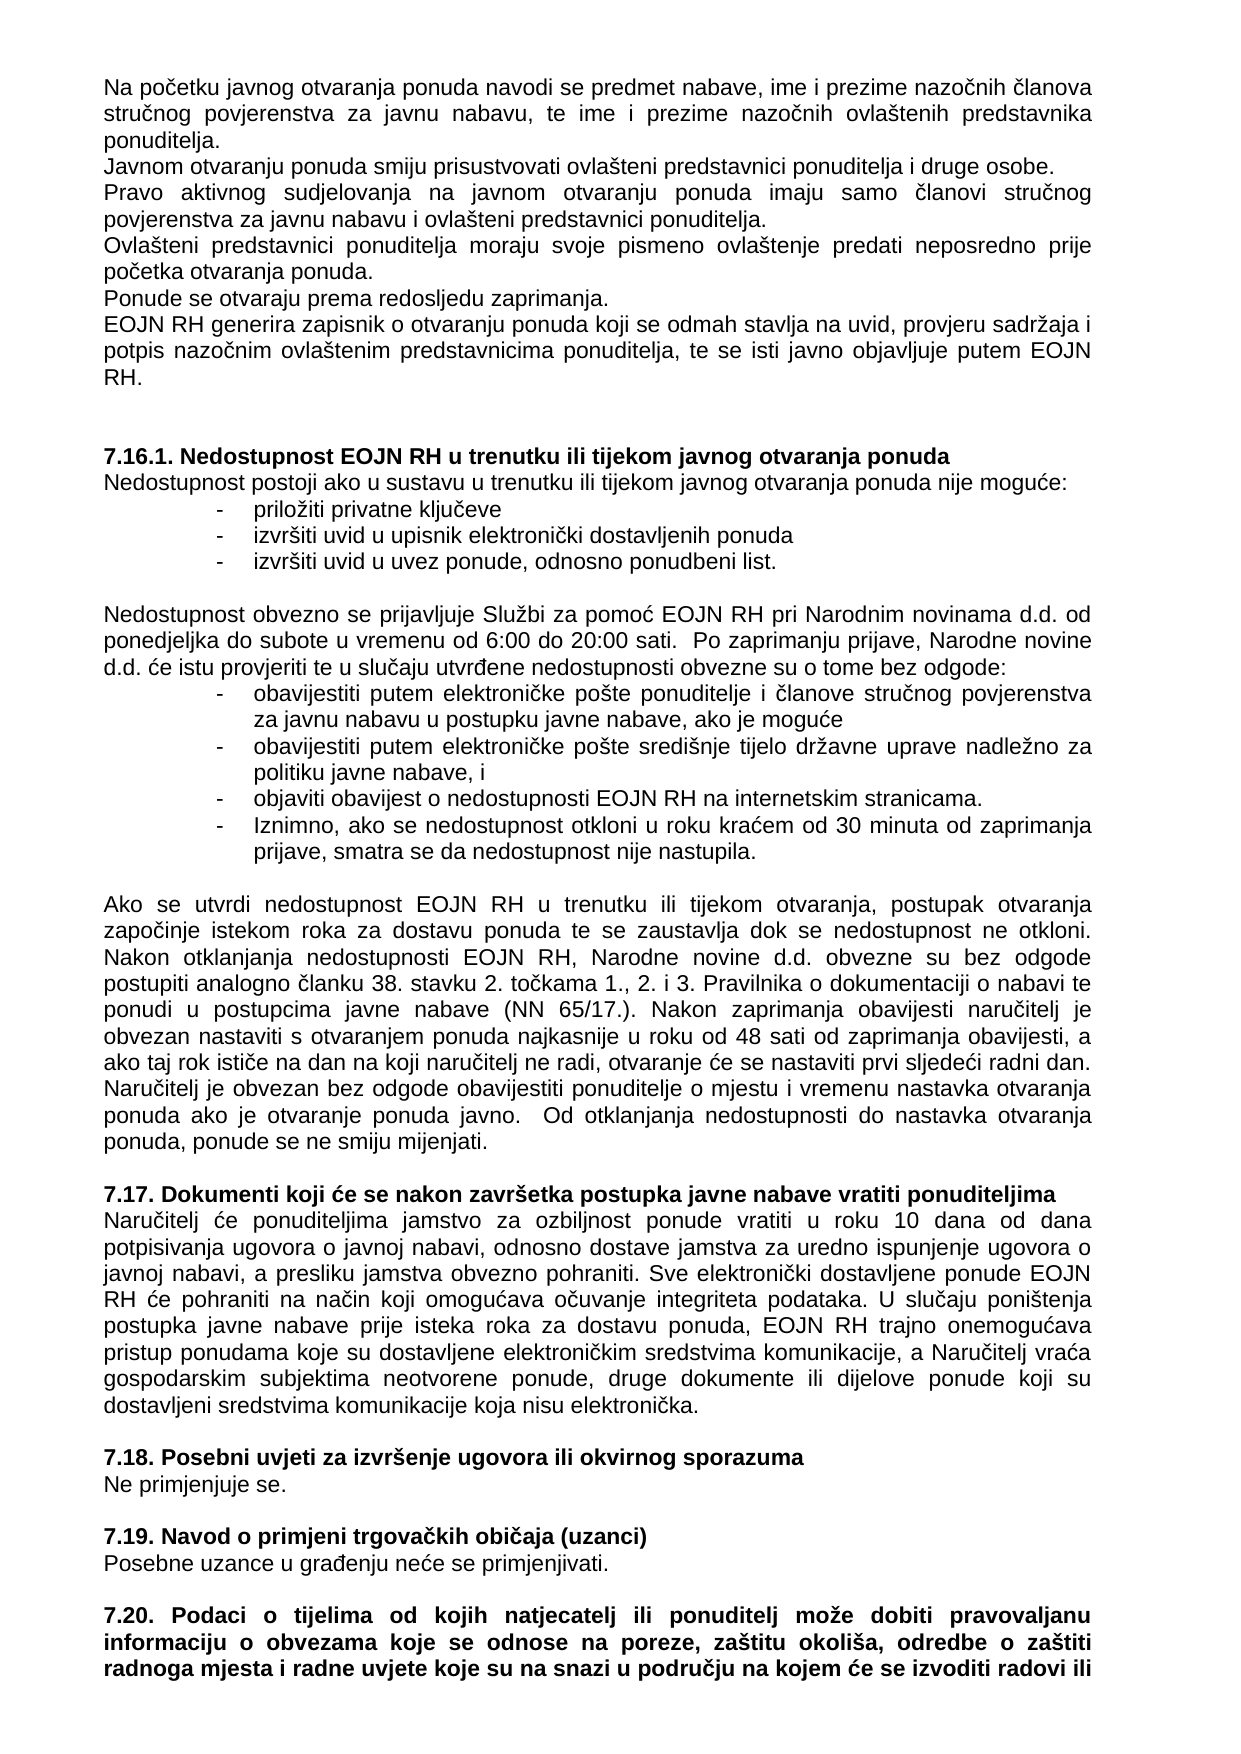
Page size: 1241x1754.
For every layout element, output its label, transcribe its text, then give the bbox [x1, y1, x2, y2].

text Nedostupnost postoji ako u sustavu u trenutku ili tijekom javnog otvaranja ponuda nije moguće: [103, 469, 1092, 496]
text Ponude se otvaraju prema redosljedu zaprimanja. [103, 285, 1092, 311]
text Ne primjenjuje se. [103, 1471, 1092, 1497]
text Posebne uzance u građenju neće se primjenjivati. [103, 1550, 1092, 1576]
list objaviti obavijest o nedostupnosti EOJN RH na internetskim stranicama. [216, 785, 1092, 812]
list obavijestiti putem elektroničke pošte središnje tijelo državne uprave nadležno za politiku javne nabave, i [216, 733, 1092, 785]
text Ovlašteni predstavnici ponuditelja moraju svoje pismeno ovlaštenje predati neposredno prije početka otvaranja ponuda. [103, 232, 1092, 285]
text 7.17. Dokumenti koji će se nakon završetka postupka javne nabave vratiti ponuditeljima [103, 1181, 1092, 1207]
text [103, 1602, 1092, 1681]
text 7.16.1. Nedostupnost EOJN RH u trenutku ili tijekom javnog otvaranja ponuda [103, 443, 1092, 469]
list izvršiti uvid u upisnik elektronički dostavljenih ponuda [216, 522, 1092, 548]
list priložiti privatne ključeve [216, 496, 1092, 522]
text 7.19. Navod o primjeni trgovačkih običaja (uzanci) [103, 1523, 1092, 1550]
list obavijestiti putem elektroničke pošte ponuditelje i članove stručnog povjerenstva za javnu nabavu u postupku javne nabave, ako je moguće [216, 680, 1092, 733]
text Pravo aktivnog sudjelovanja na javnom otvaranju ponuda imaju samo članovi stručnog povjerenstva za javnu nabavu i ovlašteni predstavnici ponuditelja. [103, 179, 1092, 232]
text Javnom otvaranju ponuda smiju prisustvovati ovlašteni predstavnici ponuditelja i druge osobe. [103, 153, 1092, 179]
list Iznimno, ako se nedostupnost otkloni u roku kraćem od 30 minuta od zaprimanja prijave, smatra se da nedostupnost nije nastupila. [216, 812, 1092, 864]
text 7.18. Posebni uvjeti za izvršenje ugovora ili okvirnog sporazuma [103, 1444, 1092, 1471]
text Ako se utvrdi nedostupnost EOJN RH u trenutku ili tijekom otvaranja, postupak otvaranja započinje istekom roka za dostavu ponuda te se zaustavlja dok se nedostupnost ne otkloni. Nakon otklanjanja nedostupnosti EOJN RH, Narodne novine d.d. obvezne su bez odgode postupiti analogno članku 38. stavku 2. točkama 1., 2. i 3. Pravilnika o dokumentaciji o nabavi te ponudi u postupcima javne nabave (NN 65/17.). Nakon zaprimanja obavijesti naručitelj je obvezan nastaviti s otvaranjem ponuda najkasnije u roku od 48 sati od zaprimanja obavijesti, a ako taj rok ističe na dan na koji naručitelj ne radi, otvaranje će se nastaviti prvi sljedeći radni dan. Naručitelj je obvezan bez odgode obavijestiti ponuditelje o mjestu i vremenu nastavka otvaranja ponuda ako je otvaranje ponuda javno. Od otklanjanja nedostupnosti do nastavka otvaranja ponuda, ponude se ne smiju mijenjati. [103, 891, 1092, 1154]
text Nedostupnost obvezno se prijavljuje Službi za pomoć EOJN RH pri Narodnim novinama d.d. od ponedjeljka do subote u vremenu od 6:00 do 20:00 sati. Po zaprimanju prijave, Narodne novine d.d. će istu provjeriti te u slučaju utvrđene nedostupnosti obvezne su o tome bez odgode: [103, 601, 1092, 680]
text Na početku javnog otvaranja ponuda navodi se predmet nabave, ime i prezime nazočnih članova stručnog povjerenstva za javnu nabavu, te ime i prezime nazočnih ovlaštenih predstavnika ponuditelja. [103, 74, 1092, 153]
list izvršiti uvid u uvez ponude, odnosno ponudbeni list. [216, 548, 1092, 574]
text EOJN RH generira zapisnik o otvaranju ponuda koji se odmah stavlja na uvid, provjeru sadržaja i potpis nazočnim ovlaštenim predstavnicima ponuditelja, te se isti javno objavljuje putem EOJN RH. [103, 311, 1092, 390]
text Naručitelj će ponuditeljima jamstvo za ozbiljnost ponude vratiti u roku 10 dana od dana potpisivanja ugovora o javnoj nabavi, odnosno dostave jamstva za uredno ispunjenje ugovora o javnoj nabavi, a presliku jamstva obvezno pohraniti. Sve elektronički dostavljene ponude EOJN RH će pohraniti na način koji omogućava očuvanje integriteta podataka. U slučaju poništenja postupka javne nabave prije isteka roka za dostavu ponuda, EOJN RH trajno onemogućava pristup ponudama koje su dostavljene elektroničkim sredstvima komunikacije, a Naručitelj vraća gospodarskim subjektima neotvorene ponude, druge dokumente ili dijelove ponude koji su dostavljeni sredstvima komunikacije koja nisu elektronička. [103, 1207, 1092, 1418]
